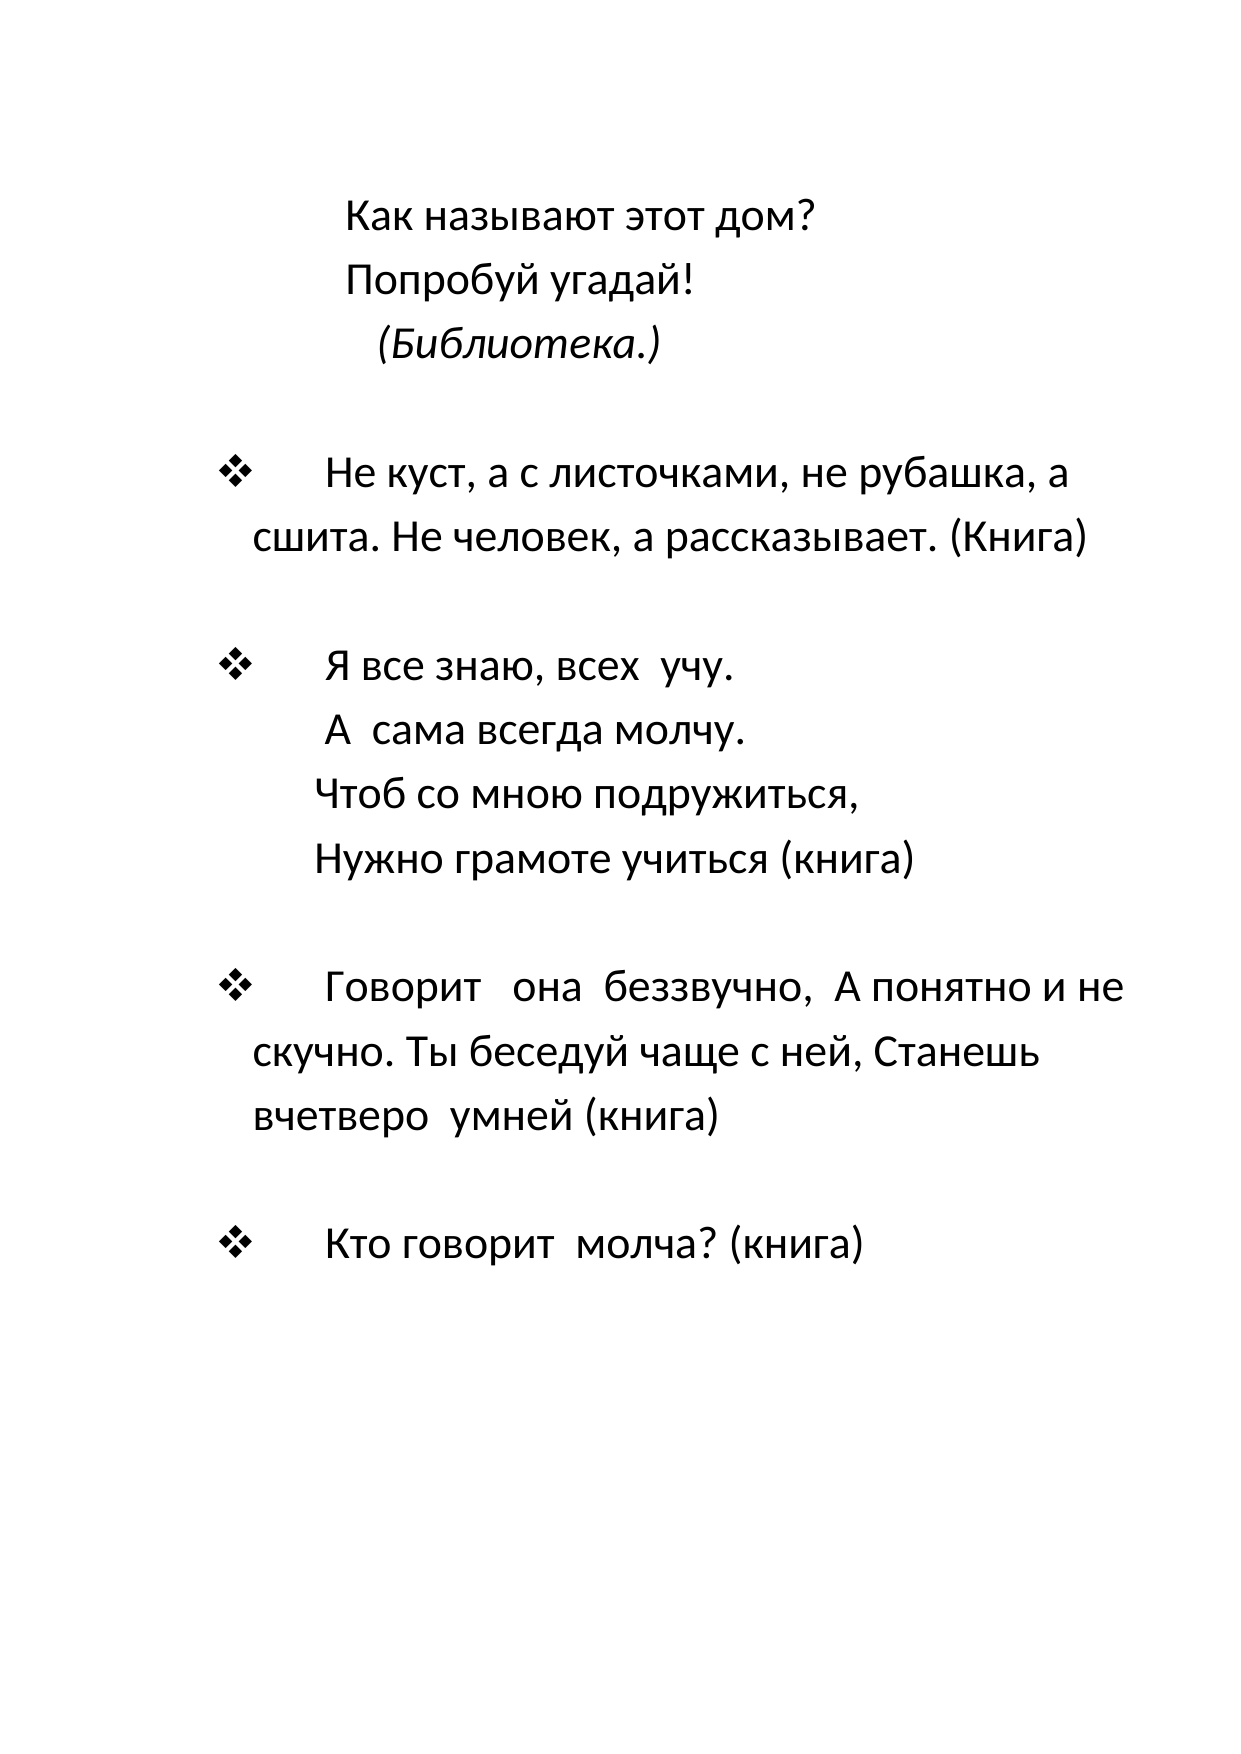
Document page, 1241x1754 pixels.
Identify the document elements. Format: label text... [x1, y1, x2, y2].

list А сама всегда молчу. [252, 700, 1152, 756]
list Чтоб со мною подружиться, [252, 764, 1152, 820]
list Говорит она беззвучно, А понятно и не скучно. Ты беседуй чаще с ней, Станешь вчетверо умней (книга) [215, 957, 1152, 1142]
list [215, 186, 1152, 435]
list Не куст, а с листочками, не рубашка, а сшита. Не человек, а рассказывает. (Книга) [215, 443, 1152, 563]
list Кто говорит молча? (книга) [215, 1214, 1152, 1270]
list Я все знаю, всех учу. [215, 636, 1152, 692]
list Нужно грамоте учиться (книга) [252, 829, 1152, 884]
